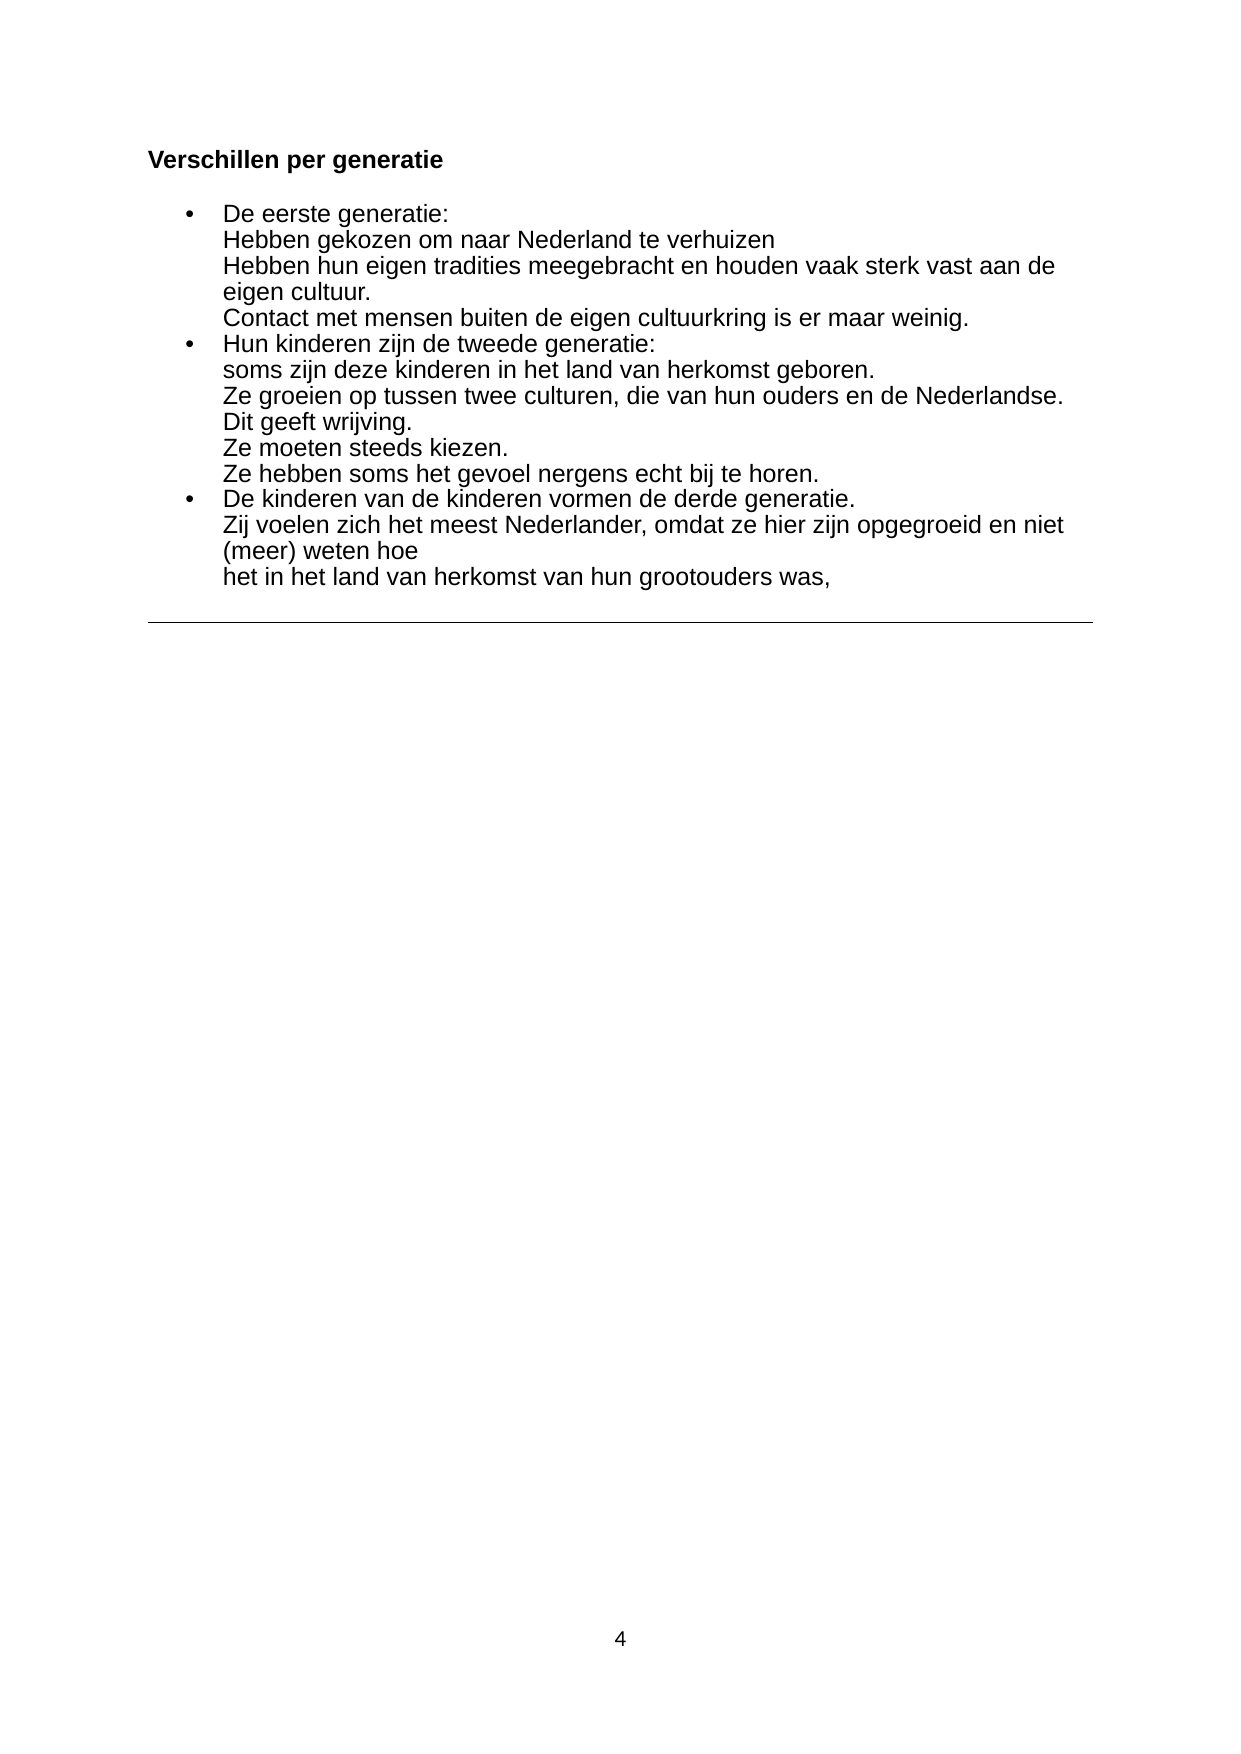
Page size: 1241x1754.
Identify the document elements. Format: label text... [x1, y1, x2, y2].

list De kinderen van de kinderen vormen de derde generatie. Zij voelen zich het meest Nederlander, omdat ze hier zijn opgegroeid en niet (meer) weten hoe het in het land van herkomst van hun grootouders was, [185, 487, 1093, 591]
list De eerste generatie: Hebben gekozen om naar Nederland te verhuizen Hebben hun eigen tradities meegebracht en houden vaak sterk vast aan de eigen cultuur. Contact met mensen buiten de eigen cultuurkring is er maar weinig. [185, 202, 1093, 332]
text Verschillen per generatie [148, 148, 1093, 173]
list Hun kinderen zijn de tweede generatie: soms zijn deze kinderen in het land van herkomst geboren. Ze groeien op tussen twee culturen, die van hun ouders en de Nederlandse. Dit geeft wrijving. Ze moeten steeds kiezen. Ze hebben soms het gevoel nergens echt bij te horen. [185, 332, 1093, 487]
